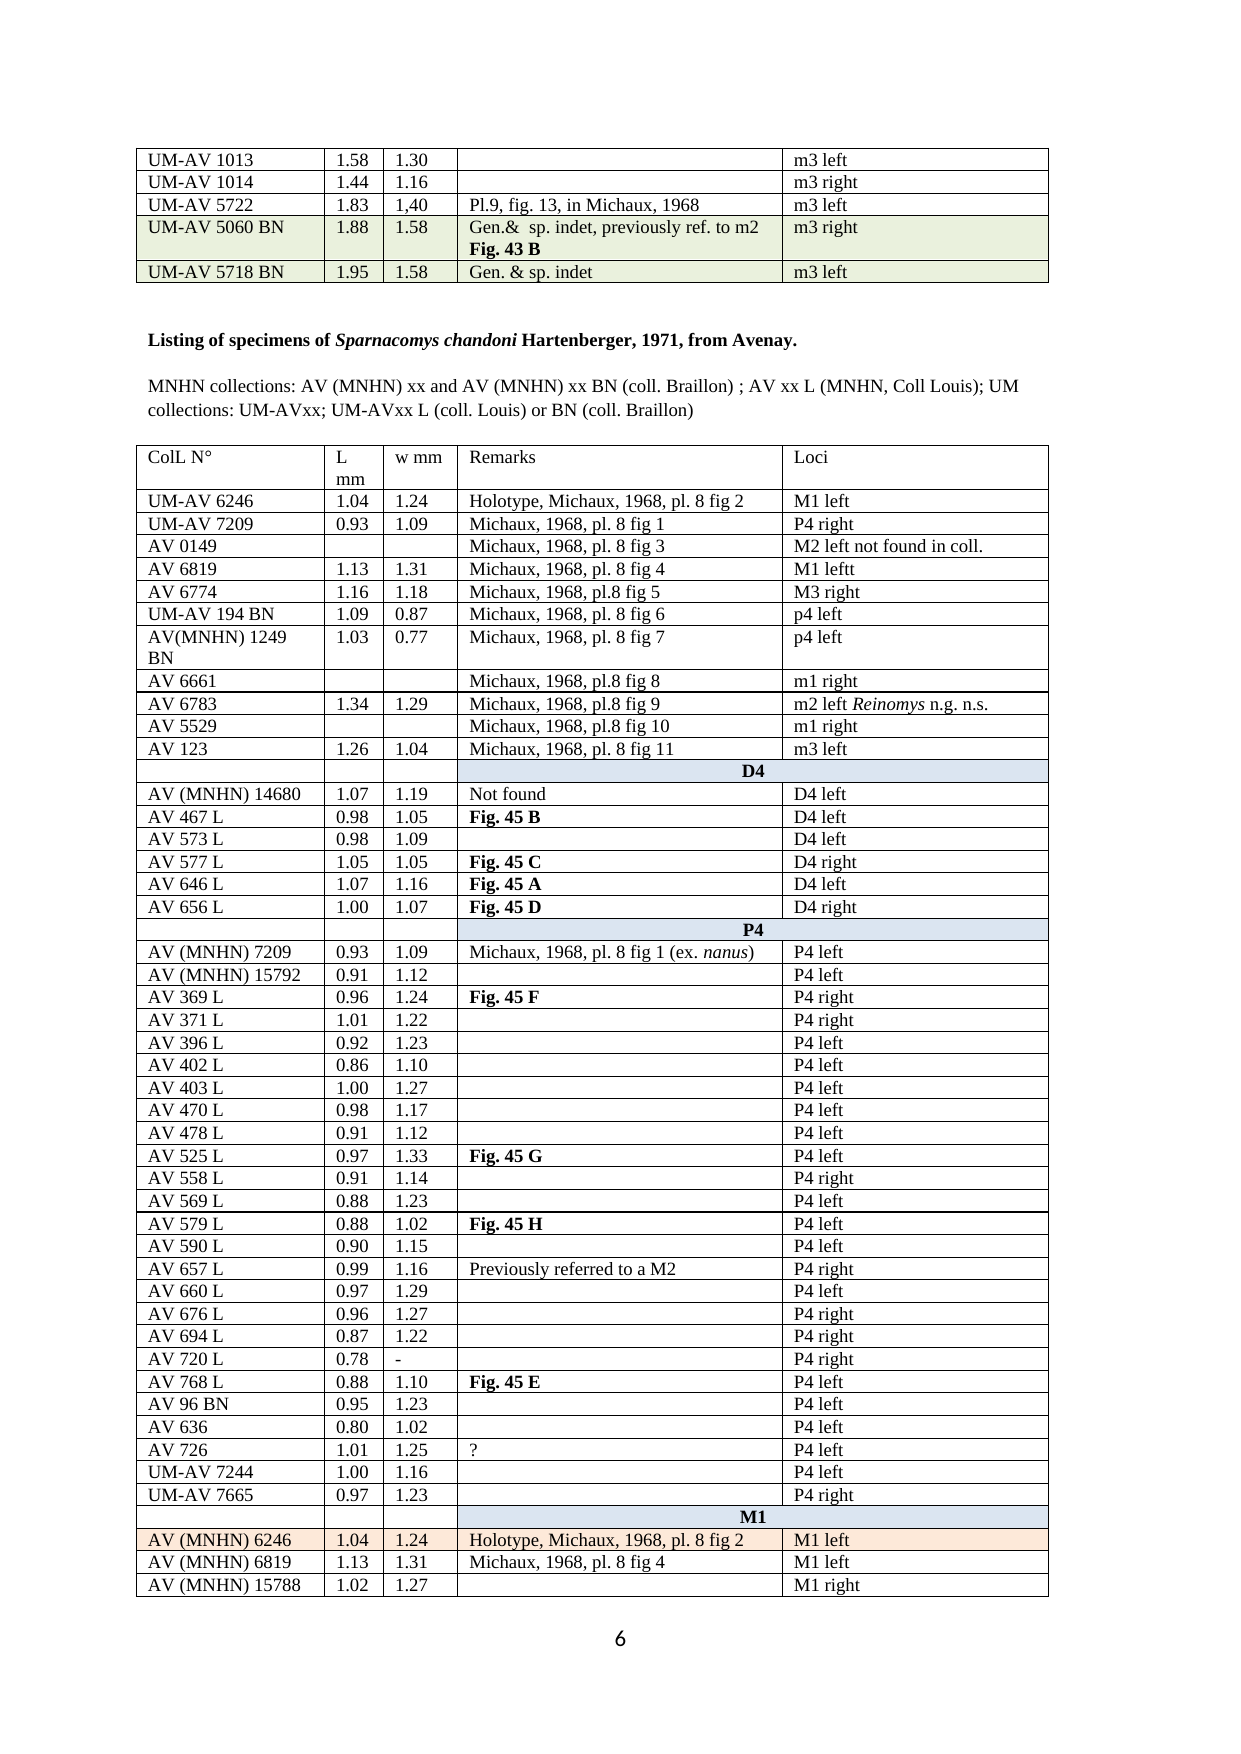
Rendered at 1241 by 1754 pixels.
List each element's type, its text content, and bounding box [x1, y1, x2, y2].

table_cell AV 403 L [137, 1077, 324, 1098]
table_cell P4 right [783, 1009, 1048, 1031]
table_cell AV 726 [137, 1439, 324, 1460]
table_cell 0.88 [325, 1190, 383, 1211]
table_cell AV 676 L [137, 1303, 324, 1324]
table_cell AV 656 L [137, 896, 324, 917]
table_cell [325, 760, 383, 782]
table_cell P4 left [783, 1054, 1048, 1076]
table_cell 1.00 [325, 1461, 383, 1483]
table_cell 1.23 [384, 1393, 457, 1415]
table_cell UM-AV 1013 [137, 149, 324, 170]
table_cell P4 left [783, 1439, 1048, 1460]
table_cell 1.58 [384, 261, 457, 282]
table_cell [458, 1167, 782, 1189]
table_cell 1.44 [325, 171, 383, 193]
table_cell - [384, 1348, 457, 1369]
table_cell 0.97 [325, 1145, 383, 1166]
table_cell 0.96 [325, 986, 383, 1008]
table_cell UM-AV 5718 BN [137, 261, 324, 282]
table_cell Michaux, 1968, pl. 8 fig 1 (ex. nanus) [458, 941, 782, 963]
table_cell 1.15 [384, 1235, 457, 1257]
table_cell AV 0149 [137, 535, 324, 557]
table_header L mm [325, 446, 383, 489]
table_cell AV 467 L [137, 806, 324, 827]
table_cell UM-AV 1014 [137, 171, 324, 193]
table_cell Michaux, 1968, pl. 8 fig 7 [458, 626, 782, 669]
table_cell [458, 1280, 782, 1302]
table_cell [458, 1393, 782, 1415]
table_cell D4 left [783, 783, 1048, 804]
table_cell 0.87 [325, 1325, 383, 1347]
table_cell 1.24 [384, 490, 457, 512]
table_cell Holotype, Michaux, 1968, pl. 8 fig 2 [458, 1529, 782, 1550]
table_cell P4 right [783, 1303, 1048, 1324]
table_cell AV 470 L [137, 1099, 324, 1121]
table_cell 1.16 [384, 171, 457, 193]
table_cell AV 396 L [137, 1032, 324, 1053]
table_cell m3 right [783, 216, 1048, 259]
table_cell Michaux, 1968, pl.8 fig 5 [458, 581, 782, 602]
table_cell 1.30 [384, 149, 457, 170]
table_cell M1 [458, 1506, 1048, 1528]
table_cell p4 left [783, 626, 1048, 669]
table_cell Michaux, 1968, pl.8 fig 10 [458, 715, 782, 737]
table_cell 1.34 [325, 693, 383, 714]
table_cell 1.04 [384, 738, 457, 759]
table_cell 1.83 [325, 194, 383, 215]
table_cell AV 694 L [137, 1325, 324, 1347]
table_cell UM-AV 7244 [137, 1461, 324, 1483]
table_cell D4 right [783, 896, 1048, 917]
table_cell 1.88 [325, 216, 383, 259]
table_cell AV 525 L [137, 1145, 324, 1166]
table_cell UM-AV 194 BN [137, 603, 324, 625]
table_cell AV(MNHN) 1249 BN [137, 626, 324, 669]
table_cell 0.96 [325, 1303, 383, 1324]
table_cell AV (MNHN) 6819 [137, 1551, 324, 1573]
table_cell AV 6661 [137, 670, 324, 691]
table_cell [384, 919, 457, 940]
table_cell 1.31 [384, 1551, 457, 1573]
table_cell 0.78 [325, 1348, 383, 1369]
table_cell Michaux, 1968, pl.8 fig 9 [458, 693, 782, 714]
table_cell AV (MNHN) 6246 [137, 1529, 324, 1550]
table_cell UM-AV 5722 [137, 194, 324, 215]
table_cell 1.10 [384, 1371, 457, 1392]
table_cell 0.86 [325, 1054, 383, 1076]
table_cell 0.93 [325, 941, 383, 963]
table_cell 1.07 [325, 873, 383, 895]
table_cell Michaux, 1968, pl. 8 fig 4 [458, 558, 782, 579]
table_cell AV 573 L [137, 828, 324, 850]
table_cell [137, 919, 324, 940]
table_cell M1 right [783, 1574, 1048, 1596]
table_cell AV 577 L [137, 851, 324, 872]
table_cell 0.99 [325, 1258, 383, 1279]
table_cell 0.92 [325, 1032, 383, 1053]
table_cell 1.09 [325, 603, 383, 625]
table_cell 1.09 [384, 941, 457, 963]
table_cell AV 646 L [137, 873, 324, 895]
table_cell P4 left [783, 964, 1048, 985]
table_cell P4 right [783, 1348, 1048, 1369]
table_cell P4 left [783, 1190, 1048, 1211]
table_cell 1.05 [325, 851, 383, 872]
table_cell AV 660 L [137, 1280, 324, 1302]
table_cell [384, 670, 457, 691]
table_cell P4 left [783, 1077, 1048, 1098]
table_cell [137, 760, 324, 782]
table_cell 1.31 [384, 558, 457, 579]
text MNHN collections: AV (MNHN) xx and AV (MNHN) xx BN (coll. Braillon) ; AV xx L (MNHN, Coll Louis); UM collections: UM-AVxx; UM-AVxx L (coll. Louis) or BN (coll. Braillon) [148, 374, 1093, 421]
table_cell 1.07 [384, 896, 457, 917]
table_cell M1 left [783, 1551, 1048, 1573]
table_cell M1 left [783, 490, 1048, 512]
table_cell 1.23 [384, 1484, 457, 1505]
table_cell [325, 535, 383, 557]
table_cell [458, 1348, 782, 1369]
table_cell Fig. 45 D [458, 896, 782, 917]
table_cell AV 6819 [137, 558, 324, 579]
table_cell AV (MNHN) 7209 [137, 941, 324, 963]
table_cell AV 657 L [137, 1258, 324, 1279]
table_cell 0.88 [325, 1371, 383, 1392]
table_cell [325, 1506, 383, 1528]
table_cell 1.18 [384, 581, 457, 602]
table_cell 1.01 [325, 1439, 383, 1460]
table_cell D4 right [783, 851, 1048, 872]
table_cell P4 right [783, 1325, 1048, 1347]
table_cell 1.07 [325, 783, 383, 804]
table_cell 1.09 [384, 513, 457, 534]
table_cell [458, 1235, 782, 1257]
table_cell 0.98 [325, 1099, 383, 1121]
table_cell Michaux, 1968, pl.8 fig 8 [458, 670, 782, 691]
table_cell 0.97 [325, 1280, 383, 1302]
table_cell UM-AV 7665 [137, 1484, 324, 1505]
table_cell [458, 1190, 782, 1211]
table_cell AV 96 BN [137, 1393, 324, 1415]
table_cell [458, 828, 782, 850]
table_cell 1.04 [325, 1529, 383, 1550]
table_cell [325, 715, 383, 737]
table_cell 1.09 [384, 828, 457, 850]
table_cell [458, 1574, 782, 1596]
text Listing of specimens of Sparnacomys chandoni Hartenberger, 1971, from Avenay. [148, 329, 1093, 350]
table_cell Michaux, 1968, pl. 8 fig 11 [458, 738, 782, 759]
table_cell AV 478 L [137, 1122, 324, 1143]
table_cell M2 left not found in coll. [783, 535, 1048, 557]
table_cell 1.22 [384, 1009, 457, 1031]
table_cell 1.05 [384, 806, 457, 827]
table_cell Gen. & sp. indet [458, 261, 782, 282]
table_cell M1 leftt [783, 558, 1048, 579]
table_cell Fig. 45 E [458, 1371, 782, 1392]
table_cell [458, 1122, 782, 1143]
table_cell 1.10 [384, 1054, 457, 1076]
table_cell P4 left [783, 1032, 1048, 1053]
table_header w mm [384, 446, 457, 489]
table_cell P4 right [783, 986, 1048, 1008]
table_cell Fig. 45 F [458, 986, 782, 1008]
table_cell P4 right [783, 1167, 1048, 1189]
table_cell 1.16 [384, 1461, 457, 1483]
table_cell UM-AV 7209 [137, 513, 324, 534]
table_cell P4 left [783, 1416, 1048, 1437]
table_cell AV (MNHN) 15792 [137, 964, 324, 985]
table_cell [458, 1099, 782, 1121]
table_cell 0.77 [384, 626, 457, 669]
table_cell UM-AV 6246 [137, 490, 324, 512]
table_cell P4 right [783, 1484, 1048, 1505]
table_cell M3 right [783, 581, 1048, 602]
table_cell Not found [458, 783, 782, 804]
table_cell m1 right [783, 670, 1048, 691]
table_cell 1.58 [325, 149, 383, 170]
table_cell 1.12 [384, 1122, 457, 1143]
table_cell p4 left [783, 603, 1048, 625]
table_cell 0.95 [325, 1393, 383, 1415]
table_cell [325, 670, 383, 691]
table_cell m2 left Reinomys n.g. n.s. [783, 693, 1048, 714]
table_cell P4 left [783, 1235, 1048, 1257]
table_cell 0.91 [325, 1122, 383, 1143]
table_cell AV 579 L [137, 1213, 324, 1234]
table_cell 0.98 [325, 806, 383, 827]
table_cell Fig. 45 G [458, 1145, 782, 1166]
table_cell 1.26 [325, 738, 383, 759]
table_cell AV 636 [137, 1416, 324, 1437]
table_cell 1.14 [384, 1167, 457, 1189]
table_cell 1.12 [384, 964, 457, 985]
table_cell AV 6783 [137, 693, 324, 714]
table_cell Holotype, Michaux, 1968, pl. 8 fig 2 [458, 490, 782, 512]
table_cell Fig. 45 H [458, 1213, 782, 1234]
table_cell [458, 1416, 782, 1437]
table_cell P4 left [783, 1461, 1048, 1483]
table_cell M1 left [783, 1529, 1048, 1550]
table_cell AV 558 L [137, 1167, 324, 1189]
table_cell [384, 535, 457, 557]
table_cell P4 right [783, 1258, 1048, 1279]
table_cell [458, 149, 782, 170]
table_cell 0.88 [325, 1213, 383, 1234]
table_cell 0.91 [325, 964, 383, 985]
table_cell m3 left [783, 738, 1048, 759]
table_cell 1.25 [384, 1439, 457, 1460]
table_cell 1.29 [384, 1280, 457, 1302]
table_cell Michaux, 1968, pl. 8 fig 4 [458, 1551, 782, 1573]
table_cell 1.19 [384, 783, 457, 804]
table_cell 1.24 [384, 1529, 457, 1550]
table_cell 1.23 [384, 1190, 457, 1211]
table_cell 0.91 [325, 1167, 383, 1189]
table_cell [458, 1009, 782, 1031]
table_cell Fig. 45 C [458, 851, 782, 872]
table_cell 1.01 [325, 1009, 383, 1031]
table_cell P4 left [783, 1213, 1048, 1234]
table_cell 1.29 [384, 693, 457, 714]
table_cell D4 left [783, 806, 1048, 827]
table_cell 1.13 [325, 558, 383, 579]
table_cell [384, 1506, 457, 1528]
table_cell [384, 760, 457, 782]
table_cell [325, 919, 383, 940]
table_cell AV (MNHN) 15788 [137, 1574, 324, 1596]
table_cell Pl.9, fig. 13, in Michaux, 1968 [458, 194, 782, 215]
table_cell 1.23 [384, 1032, 457, 1053]
table_cell 0.97 [325, 1484, 383, 1505]
table_cell AV 369 L [137, 986, 324, 1008]
table_cell 1.24 [384, 986, 457, 1008]
table_cell Previously referred to a M2 [458, 1258, 782, 1279]
table_cell 1.02 [384, 1416, 457, 1437]
table_cell [458, 964, 782, 985]
table_cell D4 left [783, 828, 1048, 850]
table_cell m3 left [783, 261, 1048, 282]
table_cell P4 [458, 919, 1048, 940]
table_cell P4 left [783, 1122, 1048, 1143]
table_cell Fig. 45 B [458, 806, 782, 827]
table_cell Michaux, 1968, pl. 8 fig 6 [458, 603, 782, 625]
table_cell Michaux, 1968, pl. 8 fig 1 [458, 513, 782, 534]
table_cell AV 5529 [137, 715, 324, 737]
table_cell 1,40 [384, 194, 457, 215]
table_cell m3 left [783, 194, 1048, 215]
table_cell [458, 1032, 782, 1053]
table_cell [458, 1325, 782, 1347]
table_cell 1.04 [325, 490, 383, 512]
table_cell 1.27 [384, 1303, 457, 1324]
table_cell P4 left [783, 941, 1048, 963]
table_cell D4 left [783, 873, 1048, 895]
table_cell P4 right [783, 513, 1048, 534]
table_cell 1.02 [325, 1574, 383, 1596]
table_cell 1.33 [384, 1145, 457, 1166]
table_cell AV 371 L [137, 1009, 324, 1031]
table_cell m3 left [783, 149, 1048, 170]
table_cell 0.80 [325, 1416, 383, 1437]
table_cell 1.95 [325, 261, 383, 282]
table_cell [458, 1461, 782, 1483]
table_cell P4 left [783, 1145, 1048, 1166]
table_cell [458, 1054, 782, 1076]
table_cell m3 right [783, 171, 1048, 193]
table_cell P4 left [783, 1099, 1048, 1121]
table_cell AV (MNHN) 14680 [137, 783, 324, 804]
table_cell 1.22 [384, 1325, 457, 1347]
table_cell 1.03 [325, 626, 383, 669]
table_cell [384, 715, 457, 737]
table_cell [458, 1077, 782, 1098]
table_header Loci [783, 446, 1048, 489]
table_cell P4 left [783, 1371, 1048, 1392]
table_cell [458, 1484, 782, 1505]
table_cell [137, 1506, 324, 1528]
table_cell AV 569 L [137, 1190, 324, 1211]
table_cell Fig. 45 A [458, 873, 782, 895]
table_cell 0.93 [325, 513, 383, 534]
table_cell 1.58 [384, 216, 457, 259]
table_cell AV 6774 [137, 581, 324, 602]
table_cell 1.17 [384, 1099, 457, 1121]
table_cell Michaux, 1968, pl. 8 fig 3 [458, 535, 782, 557]
table_cell 1.27 [384, 1574, 457, 1596]
table_cell 1.16 [384, 1258, 457, 1279]
table_cell 1.27 [384, 1077, 457, 1098]
table_cell 1.16 [325, 581, 383, 602]
table_header Remarks [458, 446, 782, 489]
table_cell ? [458, 1439, 782, 1460]
table_cell P4 left [783, 1393, 1048, 1415]
table_cell AV 720 L [137, 1348, 324, 1369]
table_cell [458, 171, 782, 193]
table_cell 0.87 [384, 603, 457, 625]
table_cell 0.98 [325, 828, 383, 850]
table_cell 1.02 [384, 1213, 457, 1234]
table_cell UM-AV 5060 BN [137, 216, 324, 259]
table_cell Gen.& sp. indet, previously ref. to m2 Fig. 43 B [458, 216, 782, 259]
table_cell D4 [458, 760, 1048, 782]
table_cell AV 768 L [137, 1371, 324, 1392]
table_cell 0.90 [325, 1235, 383, 1257]
table_cell 1.05 [384, 851, 457, 872]
table_cell [458, 1303, 782, 1324]
table_cell 1.13 [325, 1551, 383, 1573]
table_cell 1.00 [325, 896, 383, 917]
table_cell AV 402 L [137, 1054, 324, 1076]
table_cell P4 left [783, 1280, 1048, 1302]
table_cell 1.16 [384, 873, 457, 895]
table_cell AV 123 [137, 738, 324, 759]
table_cell 1.00 [325, 1077, 383, 1098]
table_cell m1 right [783, 715, 1048, 737]
table_header ColL N° [137, 446, 324, 489]
table_cell AV 590 L [137, 1235, 324, 1257]
